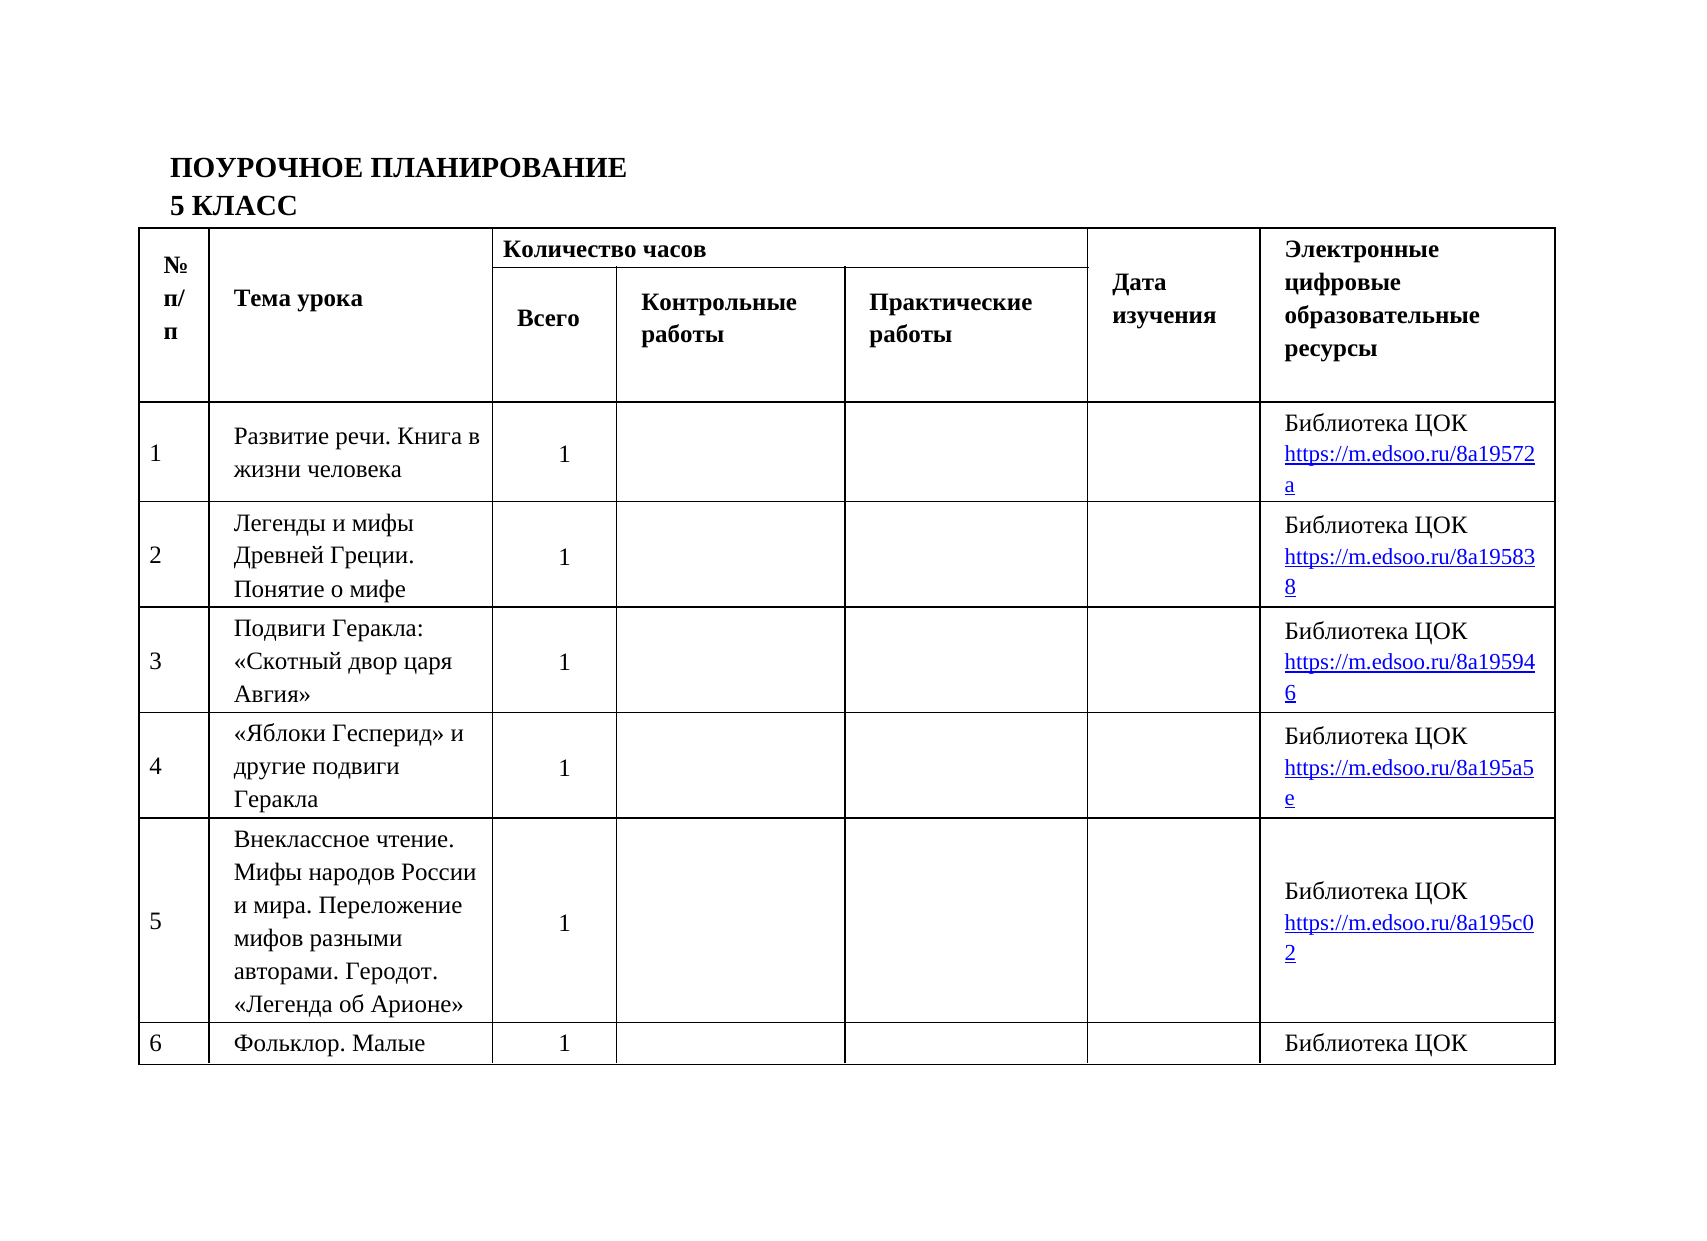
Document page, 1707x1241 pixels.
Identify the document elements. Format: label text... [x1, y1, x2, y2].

table_cell [617, 819, 844, 1022]
table_cell Библиотека ЦОК https://m.edsoo.ru/8a195946 [1261, 608, 1554, 712]
table_header № п/п [140, 229, 208, 401]
table_cell [1088, 713, 1259, 817]
table_cell [1088, 502, 1259, 606]
table_cell [617, 713, 844, 817]
table_header Тема урока [210, 229, 492, 401]
table_cell Библиотека ЦОК https://m.edsoo.ru/8a195a5e [1261, 713, 1554, 817]
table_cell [210, 1023, 492, 1063]
table_cell Библиотека ЦОК https://m.edsoo.ru/8a19572a [1261, 403, 1554, 501]
table_cell 1 [493, 403, 616, 501]
table_cell [617, 608, 844, 712]
text 5 КЛАСС [162, 188, 1557, 222]
table_cell [1088, 819, 1259, 1022]
table_cell Библиотека ЦОК https://m.edsoo.ru/8a195c02 [1261, 819, 1554, 1022]
table_cell Всего [493, 268, 616, 401]
table_cell Развитие речи. Книга в жизни человека [210, 403, 492, 501]
table_cell Библиотека ЦОК https://m.edsoo.ru/8a195838 [1261, 502, 1554, 606]
table_cell 1 [493, 713, 616, 817]
table_cell [846, 819, 1087, 1022]
table_cell 2 [140, 502, 208, 606]
table_cell [846, 403, 1087, 501]
table_cell Легенды и мифы Древней Греции. Понятие о мифе [210, 502, 492, 606]
table_cell 4 [140, 713, 208, 817]
table_header Электронные цифровые образовательные ресурсы [1261, 229, 1554, 401]
table_cell [846, 608, 1087, 712]
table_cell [1261, 1023, 1554, 1063]
table_cell [846, 1023, 1087, 1063]
table_cell 6 [140, 1023, 208, 1063]
table_cell 1 [493, 608, 616, 712]
table_cell [617, 1023, 844, 1063]
table_cell Практические работы [846, 268, 1087, 401]
table_cell [1088, 1023, 1259, 1063]
table_cell 1 [493, 819, 616, 1022]
table_cell 1 [140, 403, 208, 501]
table_cell Контрольные работы [617, 268, 844, 401]
table_header Количество часов [493, 229, 1087, 266]
table_cell Подвиги Геракла: «Скотный двор царя Авгия» [210, 608, 492, 712]
text ПОУРОЧНОЕ ПЛАНИРОВАНИЕ [162, 150, 1557, 183]
table_cell [617, 502, 844, 606]
table_cell «Яблоки Гесперид» и другие подвиги Геракла [210, 713, 492, 817]
table_header Дата изучения [1088, 229, 1259, 401]
table_cell 5 [140, 819, 208, 1022]
table_cell [846, 502, 1087, 606]
table_cell 1 [493, 502, 616, 606]
table_cell [1088, 403, 1259, 501]
table_cell [846, 713, 1087, 817]
table_cell [617, 403, 844, 501]
table_cell 3 [140, 608, 208, 712]
table_cell 1 [493, 1023, 616, 1063]
table_cell Внеклассное чтение. Мифы народов России и мира. Переложение мифов разными авторами. Геродот. «Легенда об Арионе» [210, 819, 492, 1022]
table_cell [1088, 608, 1259, 712]
